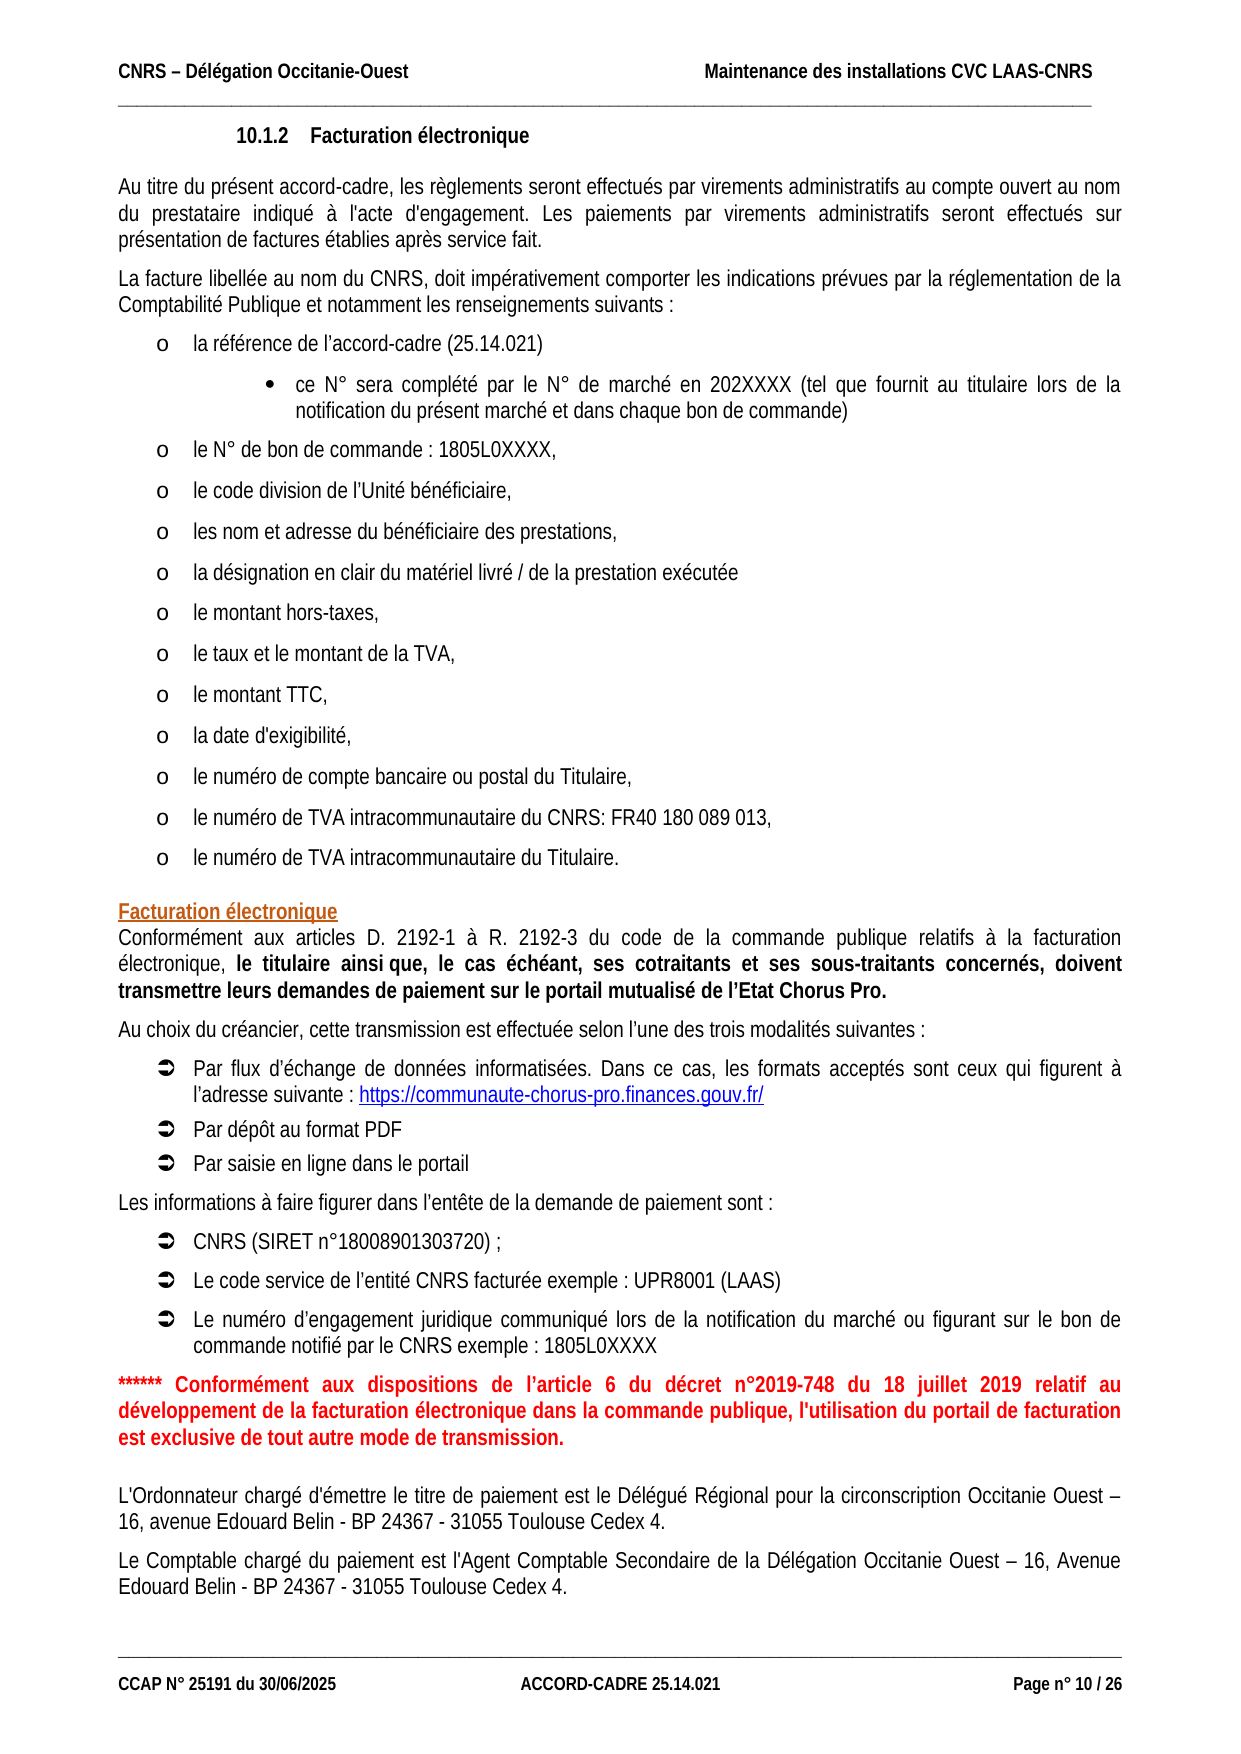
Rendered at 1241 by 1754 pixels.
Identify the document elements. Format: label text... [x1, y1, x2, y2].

list le numéro de TVA intracommunautaire du CNRS: FR40 180 089 013, [156, 803, 1122, 832]
list le taux et le montant de la TVA, [156, 640, 1122, 668]
text Facturation électronique [118, 898, 1122, 924]
text Au choix du créancier, cette transmission est effectuée selon l’une des trois modalités suivantes : [118, 1016, 1122, 1042]
list Par saisie en ligne dans le portail [156, 1150, 1122, 1177]
list le N° de bon de commande : 1805L0XXXX, [156, 436, 1122, 464]
list le montant TTC, [156, 681, 1122, 709]
list Le code service de l’entité CNRS facturée exemple : UPR8001 (LAAS) [156, 1267, 1122, 1293]
list Le numéro d’engagement juridique communiqué lors de la notification du marché ou figurant sur le bon de commande notifié par le CNRS exemple : 1805L0XXXX [156, 1306, 1122, 1358]
list le code division de l’Unité bénéficiaire, [156, 477, 1122, 505]
list la référence de l’accord-cadre (25.14.021) [156, 330, 1122, 358]
list le montant hors-taxes, [156, 599, 1122, 628]
list la date d'exigibilité, [156, 722, 1122, 750]
list Par flux d’échange de données informatisées. Dans ce cas, les formats acceptés sont ceux qui figurent à l’adresse suivante : https://communaute-chorus-pro.finances.gouv.fr/ [156, 1054, 1122, 1107]
list le numéro de compte bancaire ou postal du Titulaire, [156, 763, 1122, 791]
list le numéro de TVA intracommunautaire du Titulaire. [156, 844, 1122, 873]
list Par dépôt au format PDF [156, 1116, 1122, 1142]
text Les informations à faire figurer dans l’entête de la demande de paiement sont : [118, 1189, 1122, 1215]
text L'Ordonnateur chargé d'émettre le titre de paiement est le Délégué Régional pour la circonscription Occitanie Ouest – 16, avenue Edouard Belin - BP 24367 - 31055 Toulouse Cedex 4. [118, 1482, 1122, 1534]
text Conformément aux articles D. 2192-1 à R. 2192-3 du code de la commande publique relatifs à la facturation électronique, le titulaire ainsi que, le cas échéant, ses cotraitants et ses sous-traitants concernés, doivent transmettre leurs demandes de paiement sur le portail mutualisé de l’Etat Chorus Pro. [118, 924, 1122, 1003]
list ce N° sera complété par le N° de marché en 202XXXX (tel que fournit au titulaire lors de la notification du présent marché et dans chaque bon de commande) [266, 371, 1122, 423]
text ****** Conformément aux dispositions de l’article 6 du décret n°2019-748 du 18 juillet 2019 relatif au développement de la facturation électronique dans la commande publique, l'utilisation du portail de facturation est exclusive de tout autre mode de transmission. [118, 1371, 1122, 1450]
list les nom et adresse du bénéficiaire des prestations, [156, 518, 1122, 546]
text Au titre du présent accord-cadre, les règlements seront effectués par virements administratifs au compte ouvert au nom du prestataire indiqué à l'acte d'engagement. Les paiements par virements administratifs seront effectués sur présentation de factures établies après service fait. [118, 173, 1122, 252]
list la désignation en clair du matériel livré / de la prestation exécutée [156, 558, 1122, 587]
text La facture libellée au nom du CNRS, doit impérativement comporter les indications prévues par la réglementation de la Comptabilité Publique et notamment les renseignements suivants : [118, 265, 1122, 317]
text Le Comptable chargé du paiement est l'Agent Comptable Secondaire de la Délégation Occitanie Ouest – 16, Avenue Edouard Belin - BP 24367 - 31055 Toulouse Cedex 4. [118, 1547, 1122, 1599]
subtitle 10.1.2 Facturation électronique [236, 122, 1122, 148]
list CNRS (SIRET n°18008901303720) ; [156, 1228, 1122, 1254]
